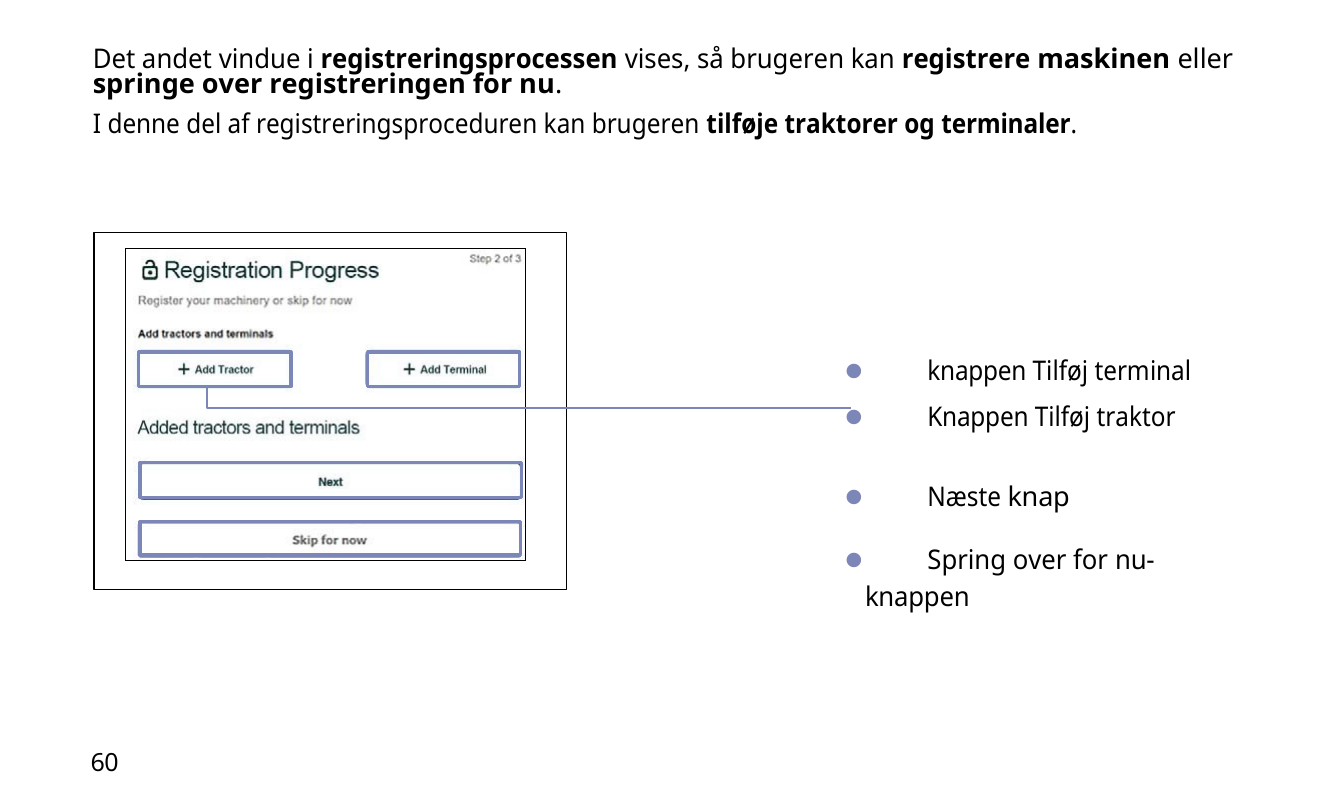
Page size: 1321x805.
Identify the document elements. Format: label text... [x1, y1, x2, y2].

picture [140, 354, 289, 385]
list Knappen Tilføj traktor [844, 397, 1258, 434]
picture [126, 249, 525, 560]
list knappen Tilføj terminal [844, 351, 1258, 388]
list Spring over for nu-knappen [844, 540, 1258, 614]
list Næste knap [844, 477, 1258, 514]
text Det andet vindue i registreringsprocessen vises, så brugeren kan registrere maskinen eller springe over registreringen for nu. [93, 46, 1258, 101]
text I denne del af registreringsproceduren kan brugeren tilføje traktorer og terminaler. [93, 105, 1258, 142]
